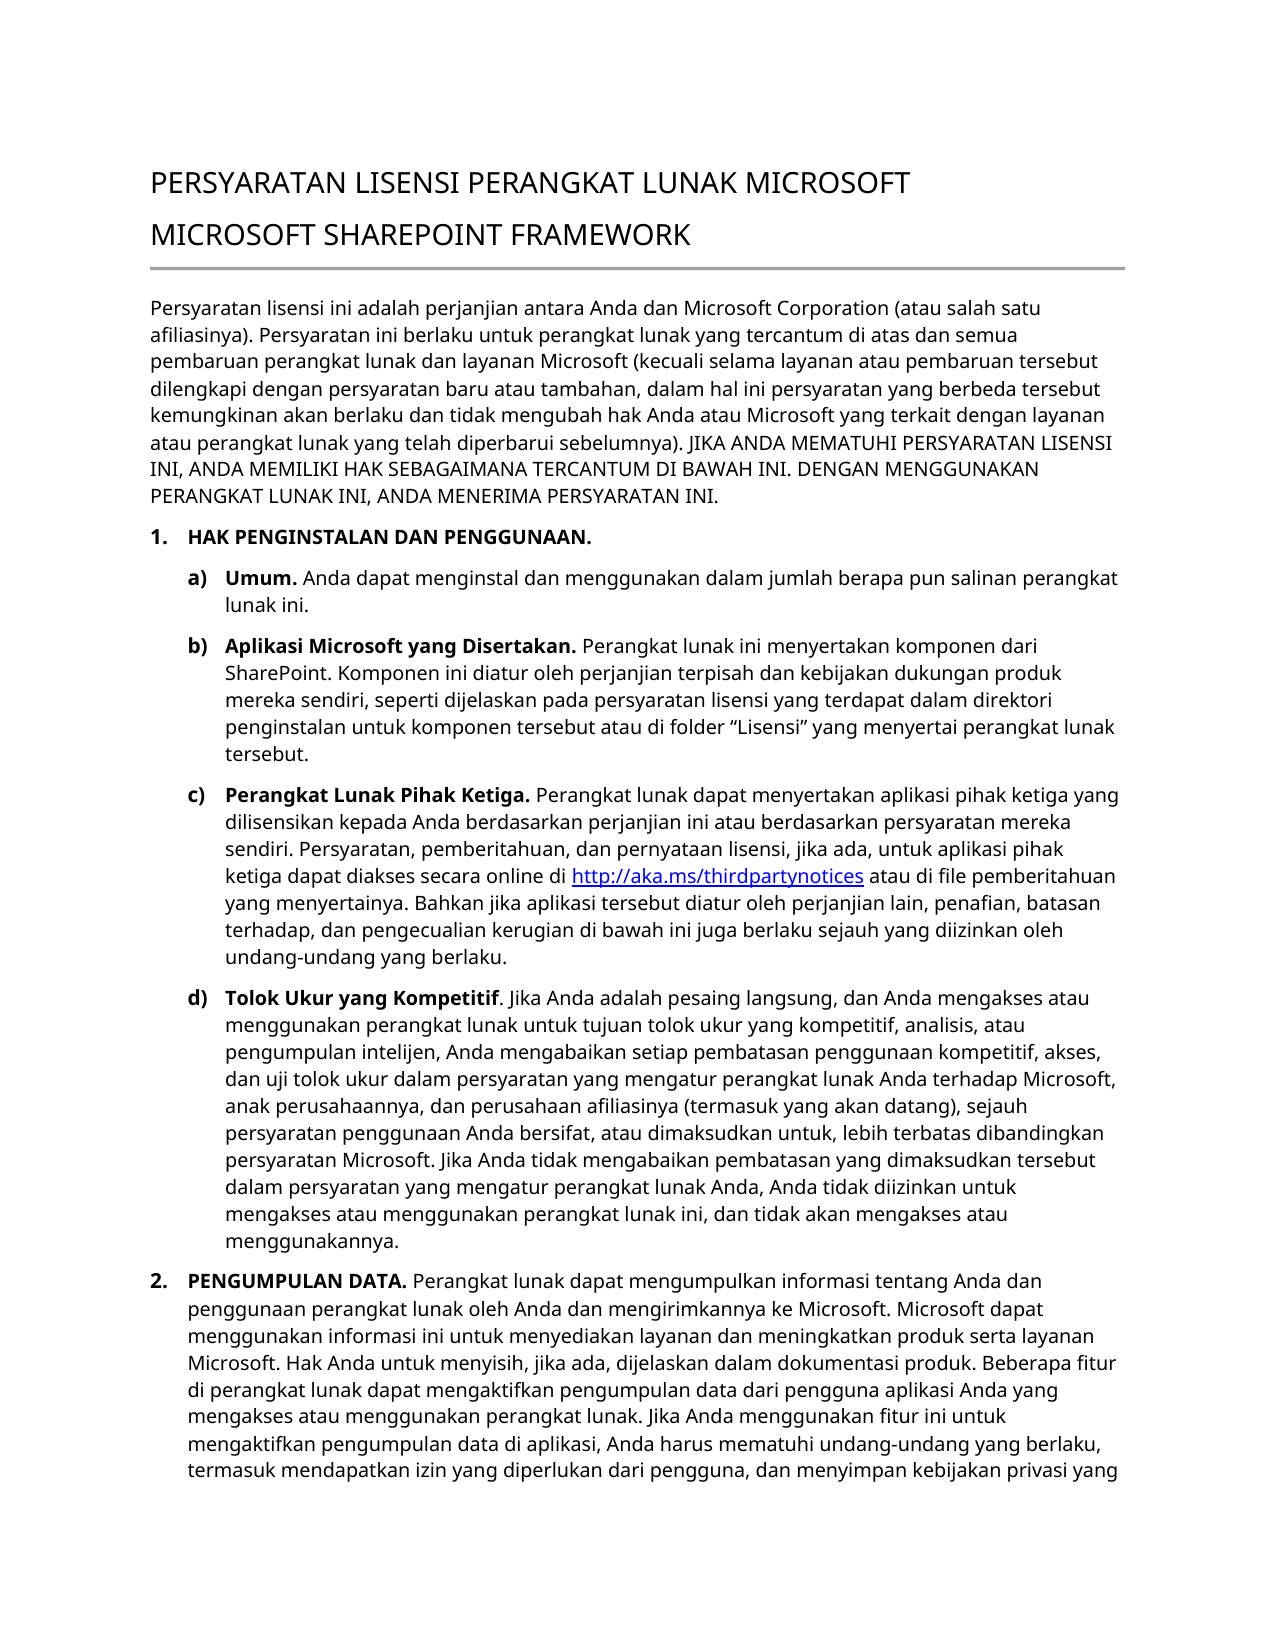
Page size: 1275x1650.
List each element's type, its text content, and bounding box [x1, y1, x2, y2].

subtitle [150, 1266, 1125, 1484]
subtitle Tolok Ukur yang Kompetitif. Jika Anda adalah pesaing langsung, dan Anda mengakses atau menggunakan perangkat lunak untuk tujuan tolok ukur yang kompetitif, analisis, atau pengumpulan intelijen, Anda mengabaikan setiap pembatasan penggunaan kompetitif, akses, dan uji tolok ukur dalam persyaratan yang mengatur perangkat lunak Anda terhadap Microsoft, anak perusahaannya, dan perusahaan afiliasinya (termasuk yang akan datang), sejauh persyaratan penggunaan Anda bersifat, atau dimaksudkan untuk, lebih terbatas dibandingkan persyaratan Microsoft. Jika Anda tidak mengabaikan pembatasan yang dimaksudkan tersebut dalam persyaratan yang mengatur perangkat lunak Anda, Anda tidak diizinkan untuk mengakses atau menggunakan perangkat lunak ini, dan tidak akan mengakses atau menggunakannya. [187, 983, 1125, 1254]
title MICROSOFT SHAREPOINT FRAMEWORK [150, 215, 1125, 254]
text Persyaratan lisensi ini adalah perjanjian antara Anda dan Microsoft Corporation (atau salah satu afiliasinya). Persyaratan ini berlaku untuk perangkat lunak yang tercantum di atas dan semua pembaruan perangkat lunak dan layanan Microsoft (kecuali selama layanan atau pembaruan tersebut dilengkapi dengan persyaratan baru atau tambahan, dalam hal ini persyaratan yang berbeda tersebut kemungkinan akan berlaku dan tidak mengubah hak Anda atau Microsoft yang terkait dengan layanan atau perangkat lunak yang telah diperbarui sebelumnya). JIKA ANDA MEMATUHI PERSYARATAN LISENSI INI, ANDA MEMILIKI HAK SEBAGAIMANA TERCANTUM DI BAWAH INI. DENGAN MENGGUNAKAN PERANGKAT LUNAK INI, ANDA MENERIMA PERSYARATAN INI. [150, 294, 1125, 510]
subtitle Perangkat Lunak Pihak Ketiga. Perangkat lunak dapat menyertakan aplikasi pihak ketiga yang dilisensikan kepada Anda berdasarkan perjanjian ini atau berdasarkan persyaratan mereka sendiri. Persyaratan, pemberitahuan, dan pernyataan lisensi, jika ada, untuk aplikasi pihak ketiga dapat diakses secara online di http://aka.ms/thirdpartynotices atau di file pemberitahuan yang menyertainya. Bahkan jika aplikasi tersebut diatur oleh perjanjian lain, penafian, batasan terhadap, dan pengecualian kerugian di bawah ini juga berlaku sejauh yang diizinkan oleh undang-undang yang berlaku. [187, 780, 1125, 970]
subtitle Umum. Anda dapat menginstal dan menggunakan dalam jumlah berapa pun salinan perangkat lunak ini. [187, 563, 1125, 618]
subtitle PERSYARATAN LISENSI PERANGKAT LUNAK MICROSOFT [150, 162, 1125, 202]
subtitle HAK PENGINSTALAN DAN PENGGUNAAN. [150, 522, 1125, 551]
subtitle Aplikasi Microsoft yang Disertakan. Perangkat lunak ini menyertakan komponen dari SharePoint. Komponen ini diatur oleh perjanjian terpisah dan kebijakan dukungan produk mereka sendiri, seperti dijelaskan pada persyaratan lisensi yang terdapat dalam direktori penginstalan untuk komponen tersebut atau di folder “Lisensi” yang menyertai perangkat lunak tersebut. [187, 631, 1125, 767]
